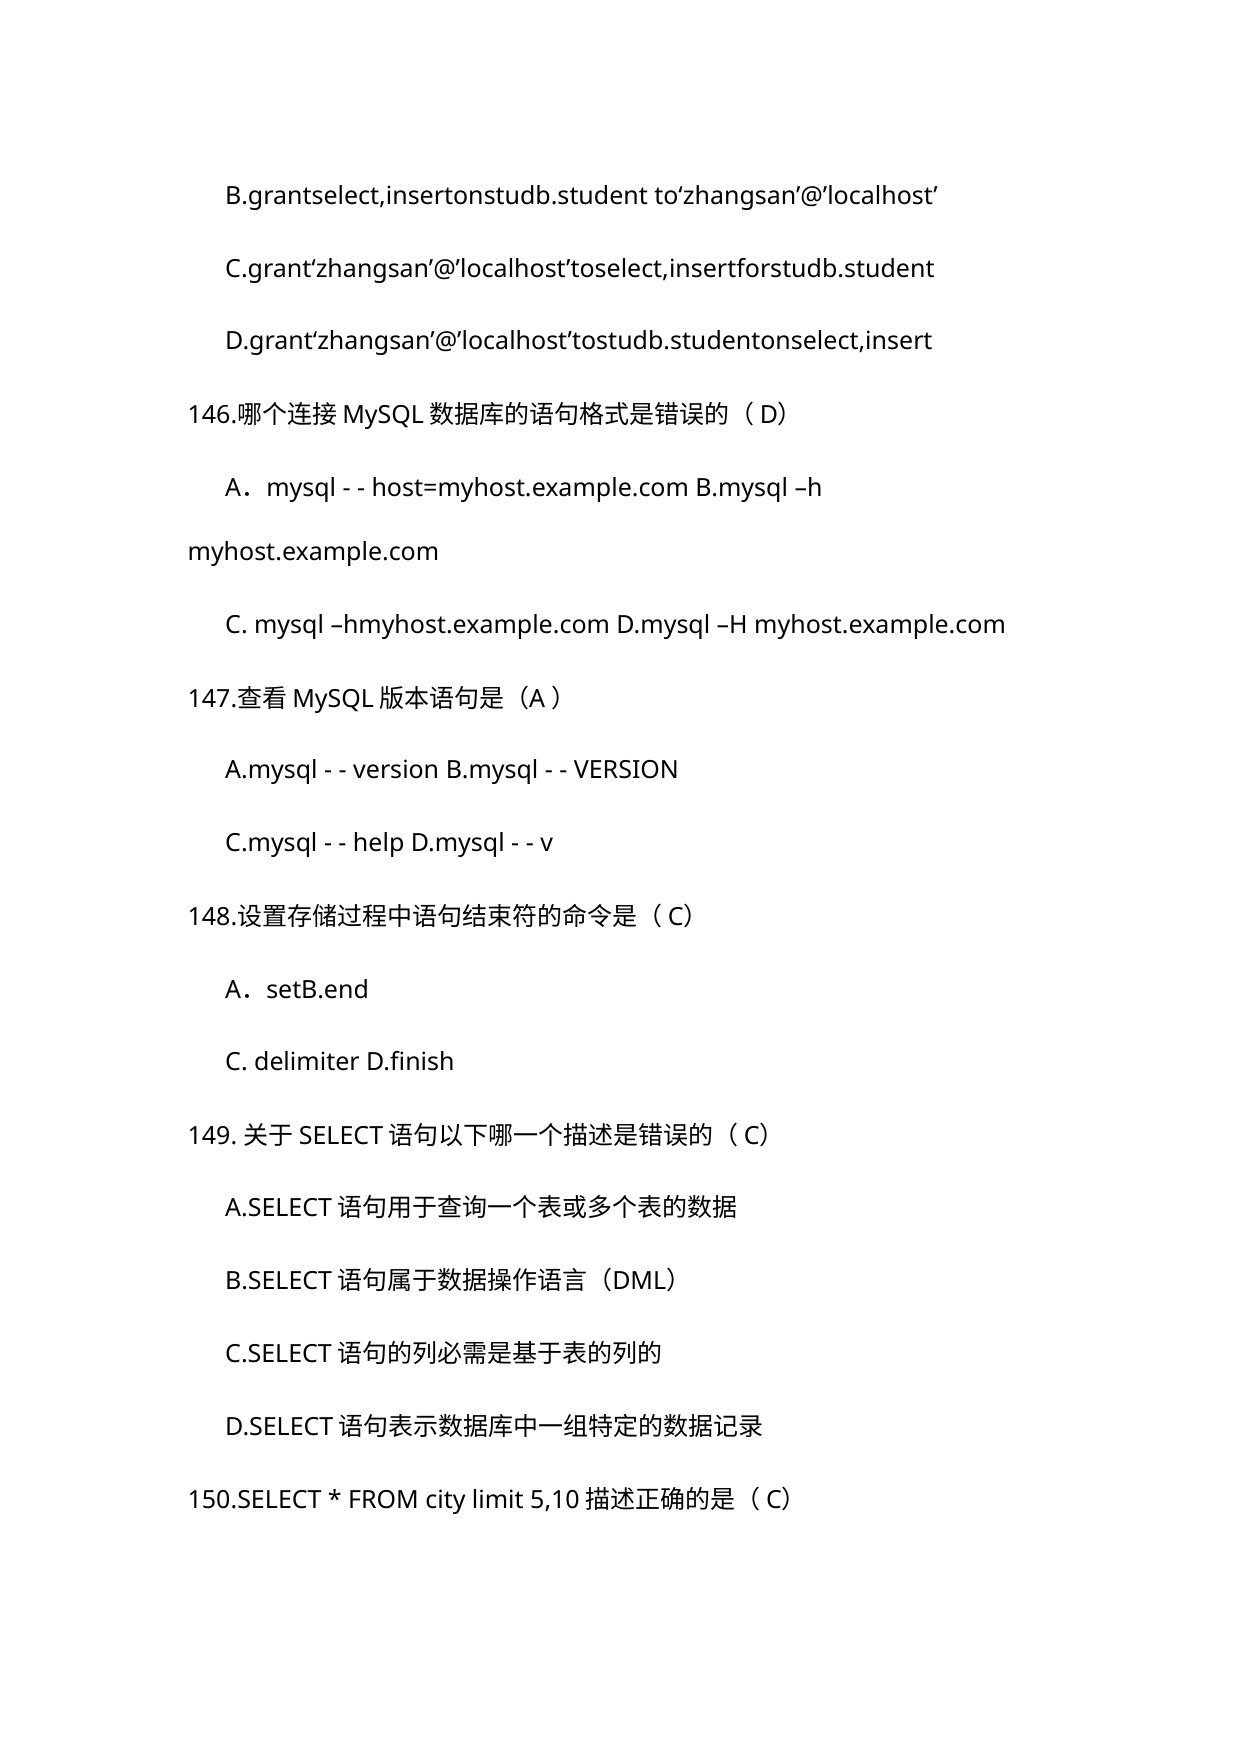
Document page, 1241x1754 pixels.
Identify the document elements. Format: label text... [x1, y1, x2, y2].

text D.SELECT语句表示数据库中一组特定的数据记录 [187, 1392, 1053, 1457]
text 150.SELECT * FROM city limit 5,10描述正确的是（ C） [187, 1465, 1053, 1530]
text A．mysql - - host=myhost.example.com B.mysql –h myhost.example.com [187, 453, 1053, 583]
text B.grantselect,insertonstudb.student to‘zhangsan’@’localhost’ [187, 162, 1053, 227]
text D.grant‘zhangsan’@’localhost’tostudb.studentonselect,insert [187, 308, 1053, 373]
text A.mysql - - version B.mysql - - VERSION [187, 737, 1053, 802]
text C. delimiter D.finish [187, 1028, 1053, 1093]
text C.mysql - - help D.mysql - - v [187, 809, 1053, 874]
text B.SELECT语句属于数据操作语言（DML） [187, 1246, 1053, 1311]
text C.SELECT语句的列必需是基于表的列的 [187, 1319, 1053, 1384]
text A．setB.end [187, 955, 1053, 1020]
text C.grant‘zhangsan’@’localhost’toselect,insertforstudb.student [187, 235, 1053, 300]
text 147.查看MySQL版本语句是（A ） [187, 664, 1053, 729]
text 149. 关于SELECT语句以下哪一个描述是错误的（ C） [187, 1101, 1053, 1166]
text A.SELECT语句用于查询一个表或多个表的数据 [187, 1173, 1053, 1238]
text 148.设置存储过程中语句结束符的命令是（ C） [187, 882, 1053, 947]
text C. mysql –hmyhost.example.com D.mysql –H myhost.example.com [187, 591, 1053, 656]
text 146.哪个连接MySQL数据库的语句格式是错误的（ D） [187, 380, 1053, 445]
